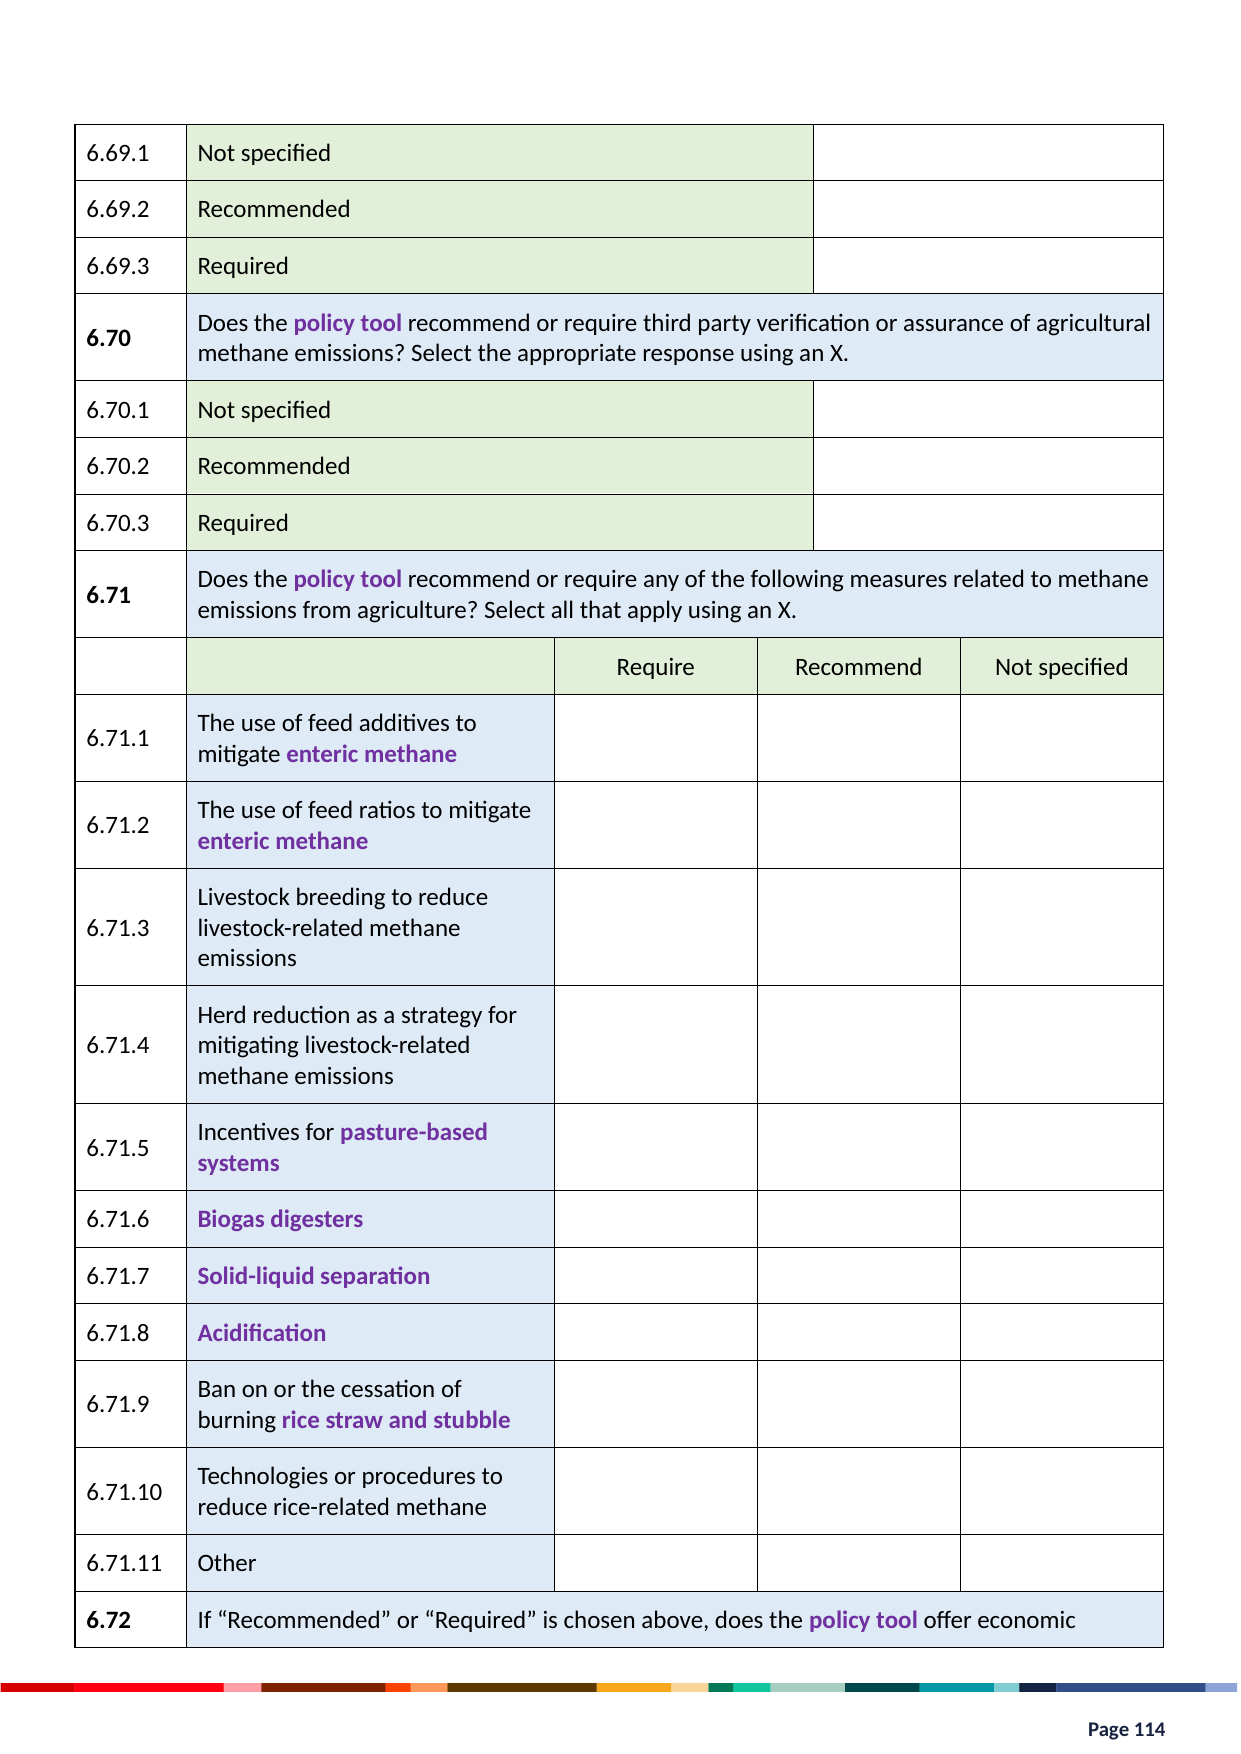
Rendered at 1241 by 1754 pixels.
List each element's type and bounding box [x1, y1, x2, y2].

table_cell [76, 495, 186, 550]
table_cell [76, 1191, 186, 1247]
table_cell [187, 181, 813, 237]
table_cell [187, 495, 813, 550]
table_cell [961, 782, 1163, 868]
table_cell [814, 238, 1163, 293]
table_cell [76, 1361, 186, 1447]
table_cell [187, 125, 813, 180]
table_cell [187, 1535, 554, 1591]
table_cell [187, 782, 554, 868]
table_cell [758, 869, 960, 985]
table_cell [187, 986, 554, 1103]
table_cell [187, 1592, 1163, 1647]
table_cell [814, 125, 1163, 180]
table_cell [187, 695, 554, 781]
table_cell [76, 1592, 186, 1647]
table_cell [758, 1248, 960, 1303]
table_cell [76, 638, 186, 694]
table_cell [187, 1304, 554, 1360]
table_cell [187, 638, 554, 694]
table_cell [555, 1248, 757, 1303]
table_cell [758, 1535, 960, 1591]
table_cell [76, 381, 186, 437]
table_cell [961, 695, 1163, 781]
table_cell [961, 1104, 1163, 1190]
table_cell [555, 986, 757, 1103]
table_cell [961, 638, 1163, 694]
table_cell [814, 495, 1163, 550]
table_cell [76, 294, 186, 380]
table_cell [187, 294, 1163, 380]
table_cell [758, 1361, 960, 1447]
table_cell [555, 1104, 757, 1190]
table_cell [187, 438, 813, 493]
picture [0, 1683, 1236, 1692]
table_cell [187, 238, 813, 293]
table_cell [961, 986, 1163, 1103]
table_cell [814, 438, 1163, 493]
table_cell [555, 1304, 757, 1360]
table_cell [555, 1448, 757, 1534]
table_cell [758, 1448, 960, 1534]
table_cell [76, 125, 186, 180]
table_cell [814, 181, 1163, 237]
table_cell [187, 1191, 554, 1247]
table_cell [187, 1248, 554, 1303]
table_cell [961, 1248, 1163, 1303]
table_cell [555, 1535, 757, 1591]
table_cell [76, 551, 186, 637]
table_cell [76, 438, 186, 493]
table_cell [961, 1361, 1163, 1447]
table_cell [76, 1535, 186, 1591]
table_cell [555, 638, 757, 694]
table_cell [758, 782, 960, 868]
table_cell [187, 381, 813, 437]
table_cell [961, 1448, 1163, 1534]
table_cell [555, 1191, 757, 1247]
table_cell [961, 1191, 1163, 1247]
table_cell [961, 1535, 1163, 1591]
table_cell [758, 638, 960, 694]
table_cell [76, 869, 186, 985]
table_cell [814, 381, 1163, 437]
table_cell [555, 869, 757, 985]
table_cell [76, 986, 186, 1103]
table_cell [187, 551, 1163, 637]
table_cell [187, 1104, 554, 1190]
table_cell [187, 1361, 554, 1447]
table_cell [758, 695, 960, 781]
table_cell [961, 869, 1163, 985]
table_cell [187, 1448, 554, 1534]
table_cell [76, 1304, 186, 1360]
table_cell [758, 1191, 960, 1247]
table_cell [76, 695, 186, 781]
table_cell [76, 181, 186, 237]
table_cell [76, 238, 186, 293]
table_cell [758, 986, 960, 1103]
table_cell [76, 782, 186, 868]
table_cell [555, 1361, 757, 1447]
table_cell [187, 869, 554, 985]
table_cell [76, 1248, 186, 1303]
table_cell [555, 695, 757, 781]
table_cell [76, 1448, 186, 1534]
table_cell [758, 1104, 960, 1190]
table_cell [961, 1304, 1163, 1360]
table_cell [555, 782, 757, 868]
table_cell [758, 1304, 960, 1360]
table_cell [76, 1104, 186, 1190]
